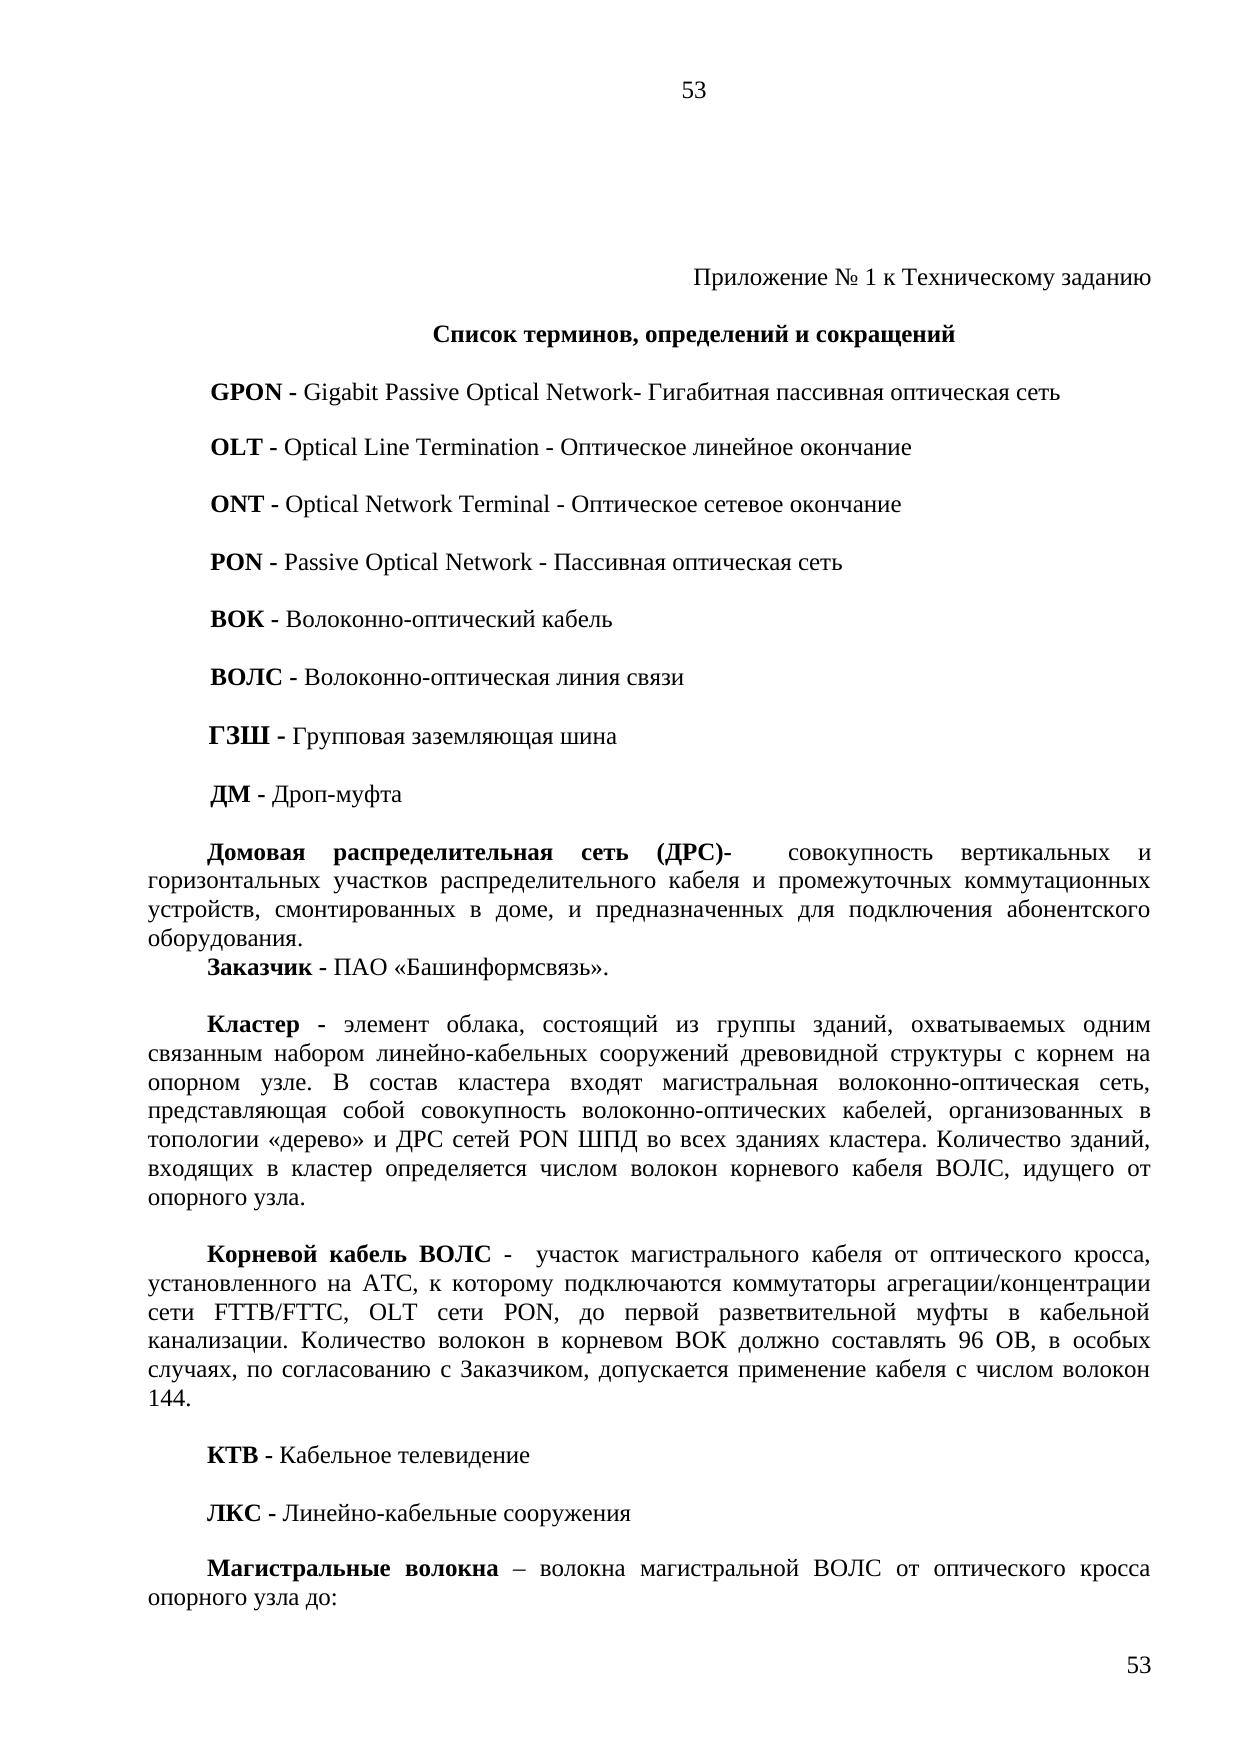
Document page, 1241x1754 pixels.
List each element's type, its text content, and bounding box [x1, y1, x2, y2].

text OLT - Optical Line Termination - Оптическое линейное окончание [148, 432, 1152, 461]
text ГЗШ - Групповая заземляющая шина [148, 719, 1152, 751]
text Список терминов, определений и сокращений [148, 319, 1152, 348]
text Домовая распределительная сеть (ДРС)- совокупность вертикальных и горизонтальных участков распределительного кабеля и промежуточных коммутационных устройств, смонтированных в доме, и предназначенных для подключения абонентского оборудования. [148, 837, 1152, 952]
text ONT - Optical Network Terminal - Оптическое сетевое окончание [148, 489, 1152, 518]
text ЛКС - Линейно-кабельные сооружения [148, 1498, 1152, 1527]
text GPON - Gigabit Passive Optical Network- Гигабитная пассивная оптическая сеть [148, 377, 1152, 406]
text Приложение № 1 к Техническому заданию [148, 262, 1152, 291]
text ВОК - Волоконно-оптический кабель [148, 604, 1152, 633]
text ВОЛС - Волоконно-оптическая линия связи [148, 662, 1152, 691]
text КТВ - Кабельное телевидение [148, 1441, 1152, 1469]
text ДМ - Дроп-муфта [148, 779, 1152, 808]
text Магистральные волокна – волокна магистральной ВОЛС от оптического кросса опорного узла до: [148, 1553, 1152, 1611]
text Заказчик - ПАО «Башинформсвязь». [148, 952, 1152, 981]
text PON - Passive Optical Network - Пассивная оптическая сеть [148, 547, 1152, 576]
text Корневой кабель ВОЛС - участок магистрального кабеля от оптического кросса, установленного на АТС, к которому подключаются коммутаторы агрегации/концентрации сети FTTB/FTTC, OLT сети PON, до первой разветвительной муфты в кабельной канализации. Количество волокон в корневом ВОК должно составлять 96 ОВ, в особых случаях, по согласованию с Заказчиком, допускается применение кабеля с числом волокон 144. [148, 1239, 1152, 1412]
text Кластер - элемент облака, состоящий из группы зданий, охватываемых одним связанным набором линейно-кабельных сооружений древовидной структуры с корнем на опорном узле. В состав кластера входят магистральная волоконно-оптическая сеть, представляющая собой совокупность волоконно-оптических кабелей, организованных в топологии «дерево» и ДРС сетей PON ШПД во всех зданиях кластера. Количество зданий, входящих в кластер определяется числом волокон корневого кабеля ВОЛС, идущего от опорного узла. [148, 1009, 1152, 1211]
